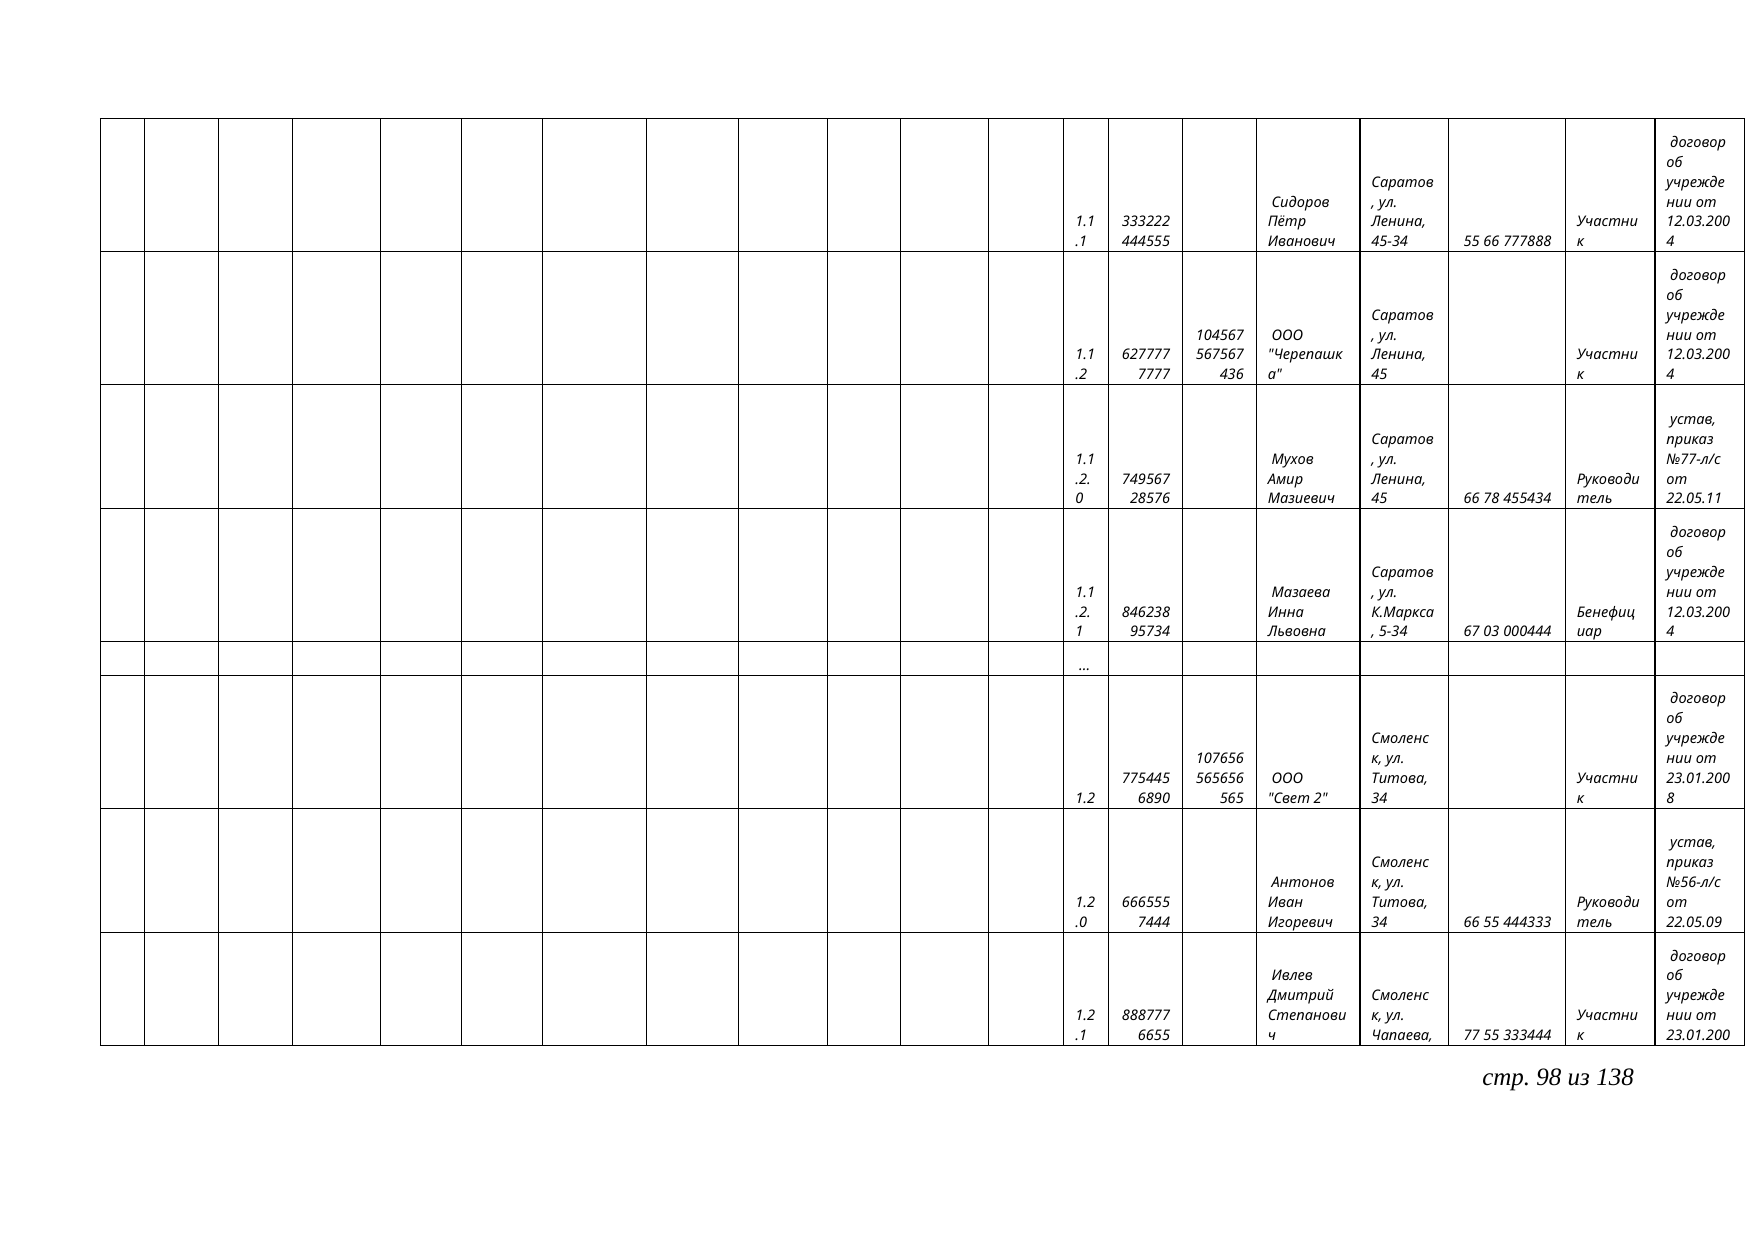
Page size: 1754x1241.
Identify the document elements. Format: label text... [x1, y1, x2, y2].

table_cell Смоленск, ул. Титова, 34 [1361, 676, 1448, 807]
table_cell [1257, 933, 1359, 1045]
table_cell [101, 119, 144, 251]
table_cell [828, 509, 900, 641]
table_cell [1109, 642, 1182, 674]
table_cell [145, 642, 218, 674]
table_cell [219, 252, 292, 384]
table_cell [381, 509, 461, 641]
table_cell [828, 676, 900, 807]
table_cell [1183, 119, 1256, 251]
table_cell [101, 252, 144, 384]
table_cell Руководитель [1566, 809, 1654, 932]
table_cell Участник [1566, 676, 1654, 807]
table_cell [739, 933, 827, 1045]
table_cell [1449, 676, 1565, 807]
table_cell 74956728576 [1109, 385, 1182, 508]
table_cell 84623895734 [1109, 509, 1182, 641]
table_cell [739, 385, 827, 508]
table_cell [828, 385, 900, 508]
table_cell [293, 642, 380, 674]
table_cell [381, 385, 461, 508]
table_cell 333222444555 [1109, 119, 1182, 251]
table_cell [989, 642, 1063, 674]
table_cell договор об учреждении от 23.01.2008 [1656, 676, 1744, 807]
table_cell [293, 809, 380, 932]
table_cell Саратов, ул. Ленина, 45 [1361, 252, 1448, 384]
table_cell [543, 509, 646, 641]
table_cell [543, 385, 646, 508]
table_cell [1361, 642, 1448, 674]
table_cell … [1064, 642, 1108, 674]
table_cell [1566, 642, 1654, 674]
table_cell Участник [1566, 119, 1654, 251]
table_cell [293, 385, 380, 508]
table_cell [462, 809, 542, 932]
table_cell [989, 809, 1063, 932]
table_cell [462, 385, 542, 508]
table_cell [901, 119, 988, 251]
table_cell [647, 119, 738, 251]
table_cell ООО "Свет 2" [1257, 676, 1359, 807]
table_cell [381, 676, 461, 807]
table_cell [219, 119, 292, 251]
table_cell [647, 933, 738, 1045]
table_cell [901, 933, 988, 1045]
table_cell [462, 933, 542, 1045]
table_cell [647, 385, 738, 508]
table_cell [543, 676, 646, 807]
table_cell 104567567567436 [1183, 252, 1256, 384]
table_cell [543, 252, 646, 384]
table_cell 8887776655 [1109, 933, 1182, 1045]
table_cell договор об учреждении от 12.03.2004 [1656, 252, 1744, 384]
table_cell [219, 509, 292, 641]
table_cell [145, 809, 218, 932]
table_cell [647, 252, 738, 384]
table_cell [989, 933, 1063, 1045]
table_cell [293, 676, 380, 807]
table_cell [219, 809, 292, 932]
table_cell [462, 642, 542, 674]
table_cell 1.1.1 [1064, 119, 1108, 251]
table_cell [989, 676, 1063, 807]
table_cell [101, 809, 144, 932]
table_cell [901, 676, 988, 807]
table_cell договор об учреждении от 12.03.2004 [1656, 509, 1744, 641]
table_cell [647, 809, 738, 932]
table_cell [1183, 509, 1256, 641]
table_cell [1183, 385, 1256, 508]
table_cell [739, 509, 827, 641]
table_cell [1656, 933, 1744, 1045]
table_cell [462, 252, 542, 384]
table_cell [1361, 933, 1448, 1045]
table_cell 77 55 333444 [1449, 933, 1565, 1045]
table_cell [145, 119, 218, 251]
table_cell [739, 642, 827, 674]
table_cell [739, 676, 827, 807]
table_cell [145, 933, 218, 1045]
table_cell [293, 252, 380, 384]
table_cell [901, 642, 988, 674]
table_cell Саратов, ул. К.Маркса, 5-34 [1361, 509, 1448, 641]
table_cell Мазаева Инна Львовна [1257, 509, 1359, 641]
table_cell [101, 385, 144, 508]
table_cell [989, 252, 1063, 384]
table_cell 67 03 000444 [1449, 509, 1565, 641]
table_cell [989, 509, 1063, 641]
table_cell Мухов Амир Мазиевич [1257, 385, 1359, 508]
table_cell 107656565656565 [1183, 676, 1256, 807]
table_cell [828, 119, 900, 251]
table_cell 1.1.2.0 [1064, 385, 1108, 508]
table_cell [1257, 642, 1359, 674]
table_cell Участник [1566, 252, 1654, 384]
table_cell [219, 385, 292, 508]
table_cell [828, 933, 900, 1045]
table_cell [901, 809, 988, 932]
table_cell [101, 933, 144, 1045]
table_cell [293, 509, 380, 641]
table_cell Руководитель [1566, 385, 1654, 508]
table_cell Саратов, ул. Ленина, 45 [1361, 385, 1448, 508]
table_cell [145, 676, 218, 807]
table_cell [1183, 642, 1256, 674]
table_cell [219, 642, 292, 674]
table_cell Антонов Иван Игоревич [1257, 809, 1359, 932]
table_cell Участник [1566, 933, 1654, 1045]
table_cell [901, 509, 988, 641]
table_cell [739, 809, 827, 932]
table_cell 66 78 455434 [1449, 385, 1565, 508]
table_cell [145, 252, 218, 384]
table_cell 55 66 777888 [1449, 119, 1565, 251]
table_cell [989, 385, 1063, 508]
table_cell 1.1.2.1 [1064, 509, 1108, 641]
table_cell 1.2.0 [1064, 809, 1108, 932]
table_cell Смоленск, ул. Титова, 34 [1361, 809, 1448, 932]
table_cell [101, 642, 144, 674]
table_cell [1449, 642, 1565, 674]
table_cell [219, 676, 292, 807]
table_cell [462, 119, 542, 251]
table_cell [989, 119, 1063, 251]
table_cell [101, 509, 144, 641]
table_cell 6277777777 [1109, 252, 1182, 384]
table_cell ООО "Черепашка" [1257, 252, 1359, 384]
table_cell Сидоров Пётр Иванович [1257, 119, 1359, 251]
table_cell [1656, 642, 1744, 674]
table_cell Бенефициар [1566, 509, 1654, 641]
table_cell [381, 119, 461, 251]
table_cell [293, 933, 380, 1045]
table_cell 66 55 444333 [1449, 809, 1565, 932]
table_cell Саратов, ул. Ленина, 45-34 [1361, 119, 1448, 251]
table_cell [739, 119, 827, 251]
table_cell [647, 509, 738, 641]
table_cell [828, 809, 900, 932]
table_cell [462, 509, 542, 641]
table_cell [293, 119, 380, 251]
table_cell договор об учреждении от 12.03.2004 [1656, 119, 1744, 251]
table_cell [647, 676, 738, 807]
table_cell [145, 509, 218, 641]
table_cell [543, 809, 646, 932]
table_cell [1183, 933, 1256, 1045]
table_cell устав, приказ №56-л/с от 22.05.09 [1656, 809, 1744, 932]
table_cell 6665557444 [1109, 809, 1182, 932]
table_cell [543, 119, 646, 251]
table_cell устав, приказ №77-л/с от 22.05.11 [1656, 385, 1744, 508]
table_cell 1.1.2 [1064, 252, 1108, 384]
table_cell [101, 676, 144, 807]
table_cell [739, 252, 827, 384]
table_cell [381, 252, 461, 384]
table_cell [1449, 252, 1565, 384]
table_cell [543, 933, 646, 1045]
table_cell [381, 809, 461, 932]
table_cell [901, 252, 988, 384]
table_cell [543, 642, 646, 674]
table_cell [901, 385, 988, 508]
table_cell [1183, 809, 1256, 932]
table_cell [381, 933, 461, 1045]
table_cell [381, 642, 461, 674]
table_cell 1.2.1 [1064, 933, 1108, 1045]
table_cell [145, 385, 218, 508]
table_cell 7754456890 [1109, 676, 1182, 807]
table_cell [647, 642, 738, 674]
table_cell [462, 676, 542, 807]
table_cell [219, 933, 292, 1045]
table_cell 1.2 [1064, 676, 1108, 807]
table_cell [828, 252, 900, 384]
table_cell [828, 642, 900, 674]
